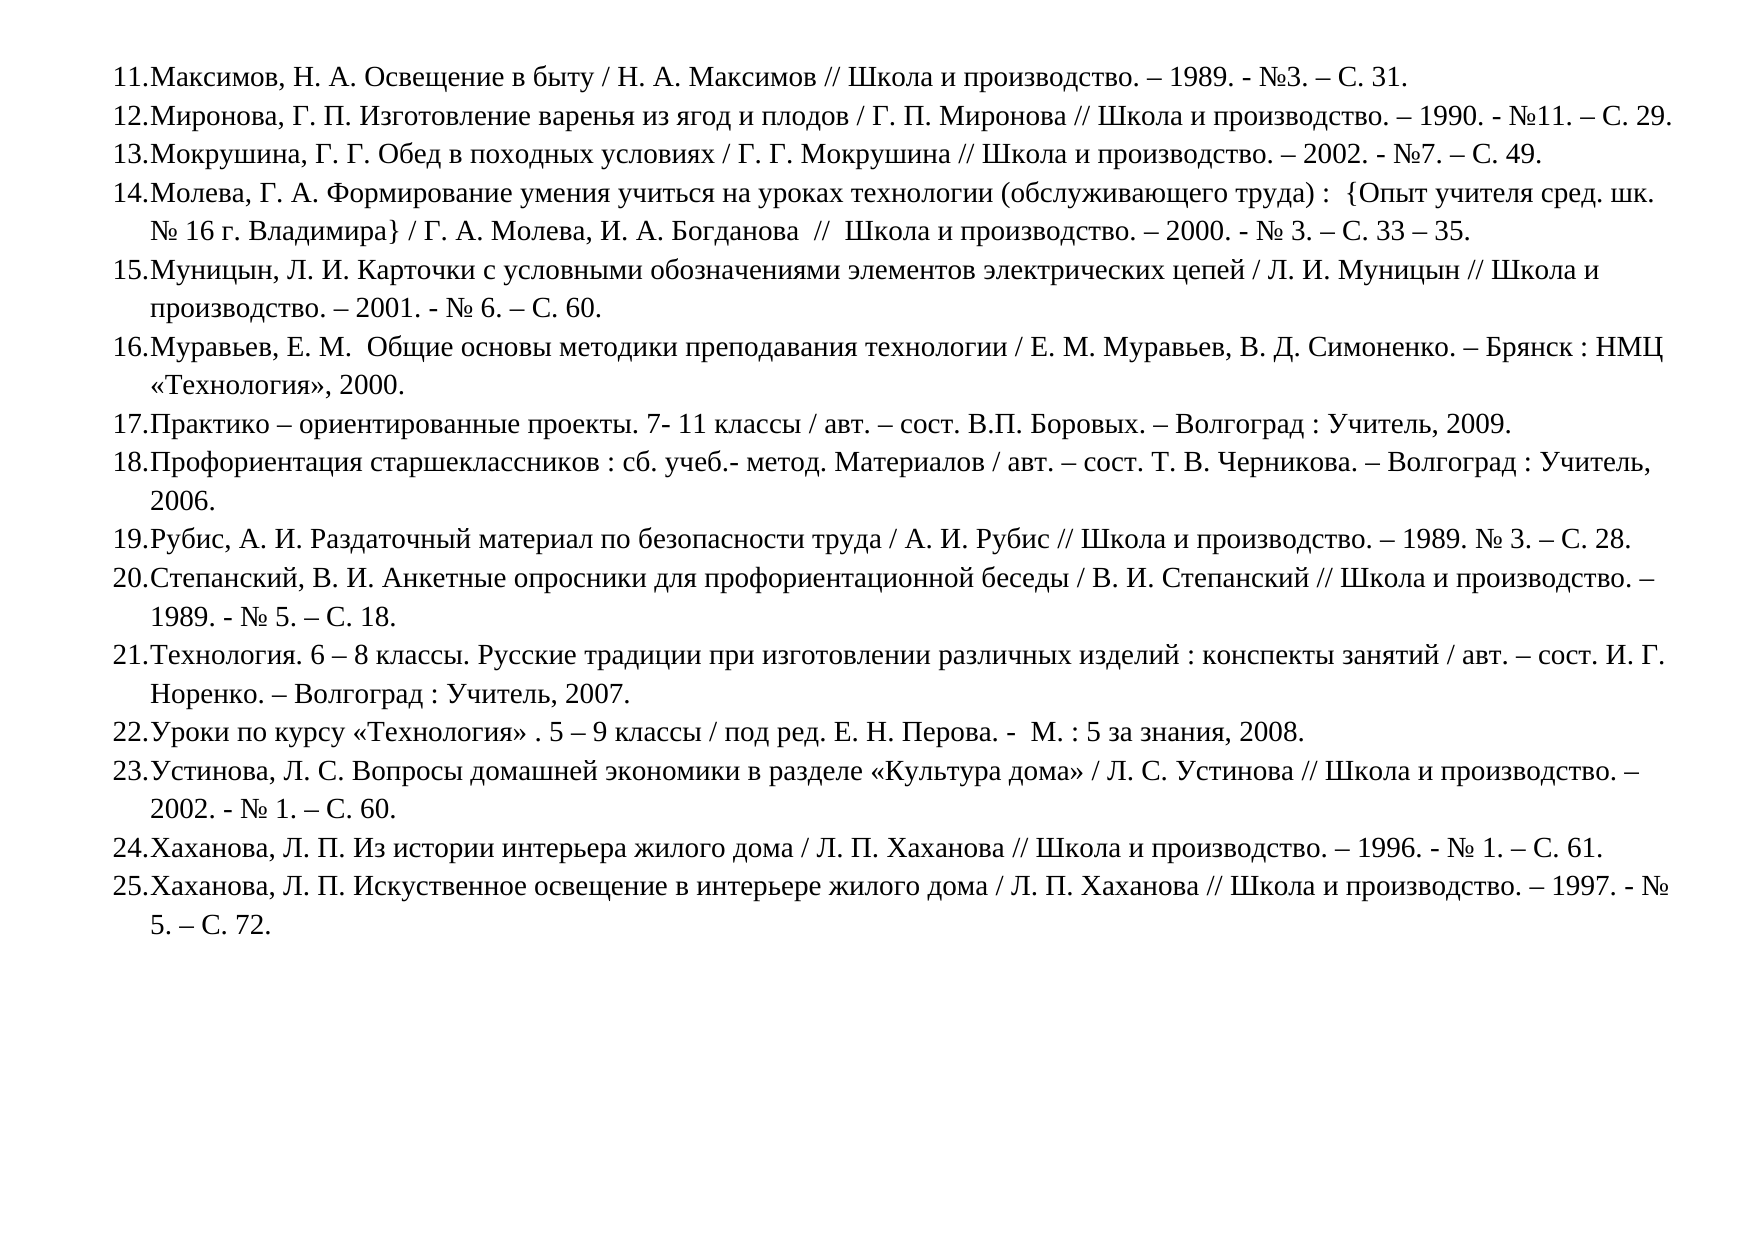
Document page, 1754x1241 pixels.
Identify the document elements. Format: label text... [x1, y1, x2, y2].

list Технология. 6 – 8 классы. Русские традиции при изготовлении различных изделий : конспекты занятий / авт. – сост. И. Г. Норенко. – Волгоград : Учитель, 2007. [112, 637, 1679, 709]
list Максимов, Н. А. Освещение в быту / Н. А. Максимов // Школа и производство. – 1989. - №3. – С. 31. [112, 59, 1679, 93]
list Рубис, А. И. Раздаточный материал по безопасности труда / А. И. Рубис // Школа и производство. – 1989. № 3. – С. 28. [112, 522, 1679, 555]
list Миронова, Г. П. Изготовление варенья из ягод и плодов / Г. П. Миронова // Школа и производство. – 1990. - №11. – С. 29. [112, 98, 1679, 131]
list Хаханова, Л. П. Из истории интерьера жилого дома / Л. П. Хаханова // Школа и производство. – 1996. - № 1. – С. 61. [112, 830, 1679, 863]
list Уроки по курсу «Технология» . 5 – 9 классы / под ред. Е. Н. Перова. - М. : 5 за знания, 2008. [112, 714, 1679, 748]
list Молева, Г. А. Формирование умения учиться на уроках технологии (обслуживающего труда) : {Опыт учителя сред. шк. № 16 г. Владимира} / Г. А. Молева, И. А. Богданова // Школа и производство. – 2000. - № 3. – С. 33 – 35. [112, 175, 1679, 247]
list Профориентация старшеклассников : сб. учеб.- метод. Материалов / авт. – сост. Т. В. Черникова. – Волгоград : Учитель, 2006. [112, 444, 1679, 517]
list Муравьев, Е. М. Общие основы методики преподавания технологии / Е. М. Муравьев, В. Д. Симоненко. – Брянск : НМЦ «Технология», 2000. [112, 329, 1679, 401]
list Хаханова, Л. П. Искуственное освещение в интерьере жилого дома / Л. П. Хаханова // Школа и производство. – 1997. - № 5. – С. 72. [112, 868, 1679, 941]
list Муницын, Л. И. Карточки с условными обозначениями элементов электрических цепей / Л. И. Муницын // Школа и производство. – 2001. - № 6. – С. 60. [112, 252, 1679, 324]
list Практико – ориентированные проекты. 7- 11 классы / авт. – сост. В.П. Боровых. – Волгоград : Учитель, 2009. [112, 406, 1679, 439]
list Степанский, В. И. Анкетные опросники для профориентационной беседы / В. И. Степанский // Школа и производство. – 1989. - № 5. – С. 18. [112, 560, 1679, 632]
list Устинова, Л. С. Вопросы домашней экономики в разделе «Культура дома» / Л. С. Устинова // Школа и производство. – 2002. - № 1. – С. 60. [112, 753, 1679, 825]
list Мокрушина, Г. Г. Обед в походных условиях / Г. Г. Мокрушина // Школа и производство. – 2002. - №7. – С. 49. [112, 136, 1679, 170]
